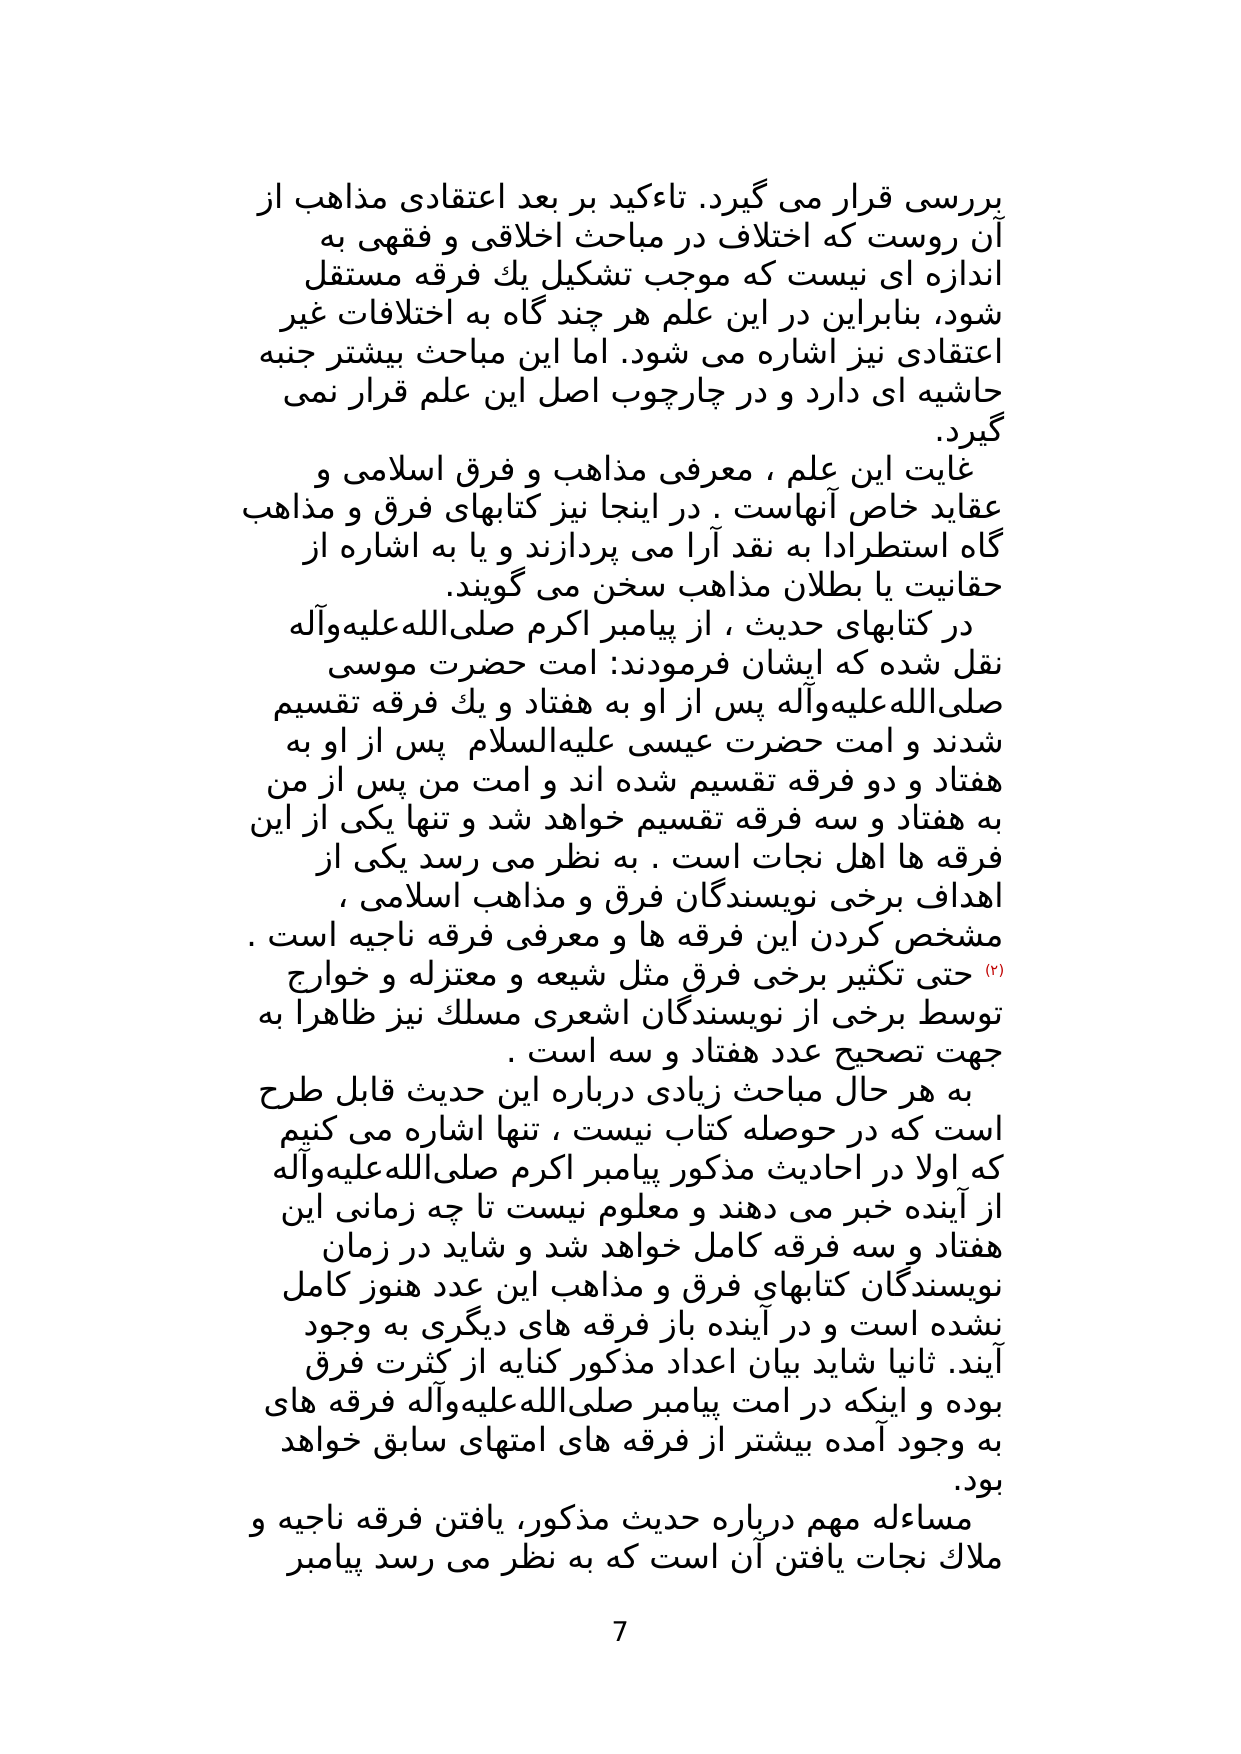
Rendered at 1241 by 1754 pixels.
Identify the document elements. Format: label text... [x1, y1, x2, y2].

text غايت اين علم ، معرفى مذاهب و فرق اسلامى و عقايد خاص آنهاست . در اينجا نيز كتابهاى فرق و مذاهب گاه استطرادا به نقد آرا مى پردازند و يا به اشاره از حقانيت يا بطلان مذاهب سخن مى گويند. [236, 449, 1004, 604]
text به هر حال مباحث زيادى درباره اين حديث قابل طرح است كه در حوصله كتاب نيست ، تنها اشاره مى كنيم كه اولا در احاديث مذكور پيامبر اكرم صلى‌الله‌عليه‌وآله از آينده خبر مى دهند و معلوم نيست تا چه زمانى اين هفتاد و سه فرقه كامل خواهد شد و شايد در زمان نويسندگان كتابهاى فرق و مذاهب اين عدد هنوز كامل نشده است و در آينده باز فرقه هاى ديگرى به وجود آيند. ثانيا شايد بيان اعداد مذكور كنايه از كثرت فرق بوده و اينكه در امت پيامبر صلى‌الله‌عليه‌وآله فرقه هاى به وجود آمده بيشتر از فرقه هاى امتهاى سابق خواهد بود. [236, 1071, 1004, 1498]
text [236, 1498, 1004, 1576]
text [236, 177, 1004, 449]
text در كتابهاى حديث ، از پيامبر اكرم صلى‌الله‌عليه‌وآله نقل شده كه ايشان فرمودند: امت حضرت موسى صلى‌الله‌عليه‌وآله پس از او به هفتاد و يك فرقه تقسيم شدند و امت حضرت عيسى عليه‌السلام پس از او به هفتاد و دو فرقه تقسيم شده اند و امت من پس از من به هفتاد و سه فرقه تقسيم خواهد شد و تنها يكى از اين فرقه ها اهل نجات است . به نظر مى رسد يكى از اهداف برخى نويسندگان فرق و مذاهب اسلامى ، مشخص كردن اين فرقه ها و معرفى فرقه ناجيه است . (٢) حتى تكثير برخى فرق مثل شيعه و معتزله و خوارج توسط برخى از نويسندگان اشعرى مسلك نيز ظاهرا به جهت تصحيح عدد هفتاد و سه است . [236, 604, 1004, 1071]
